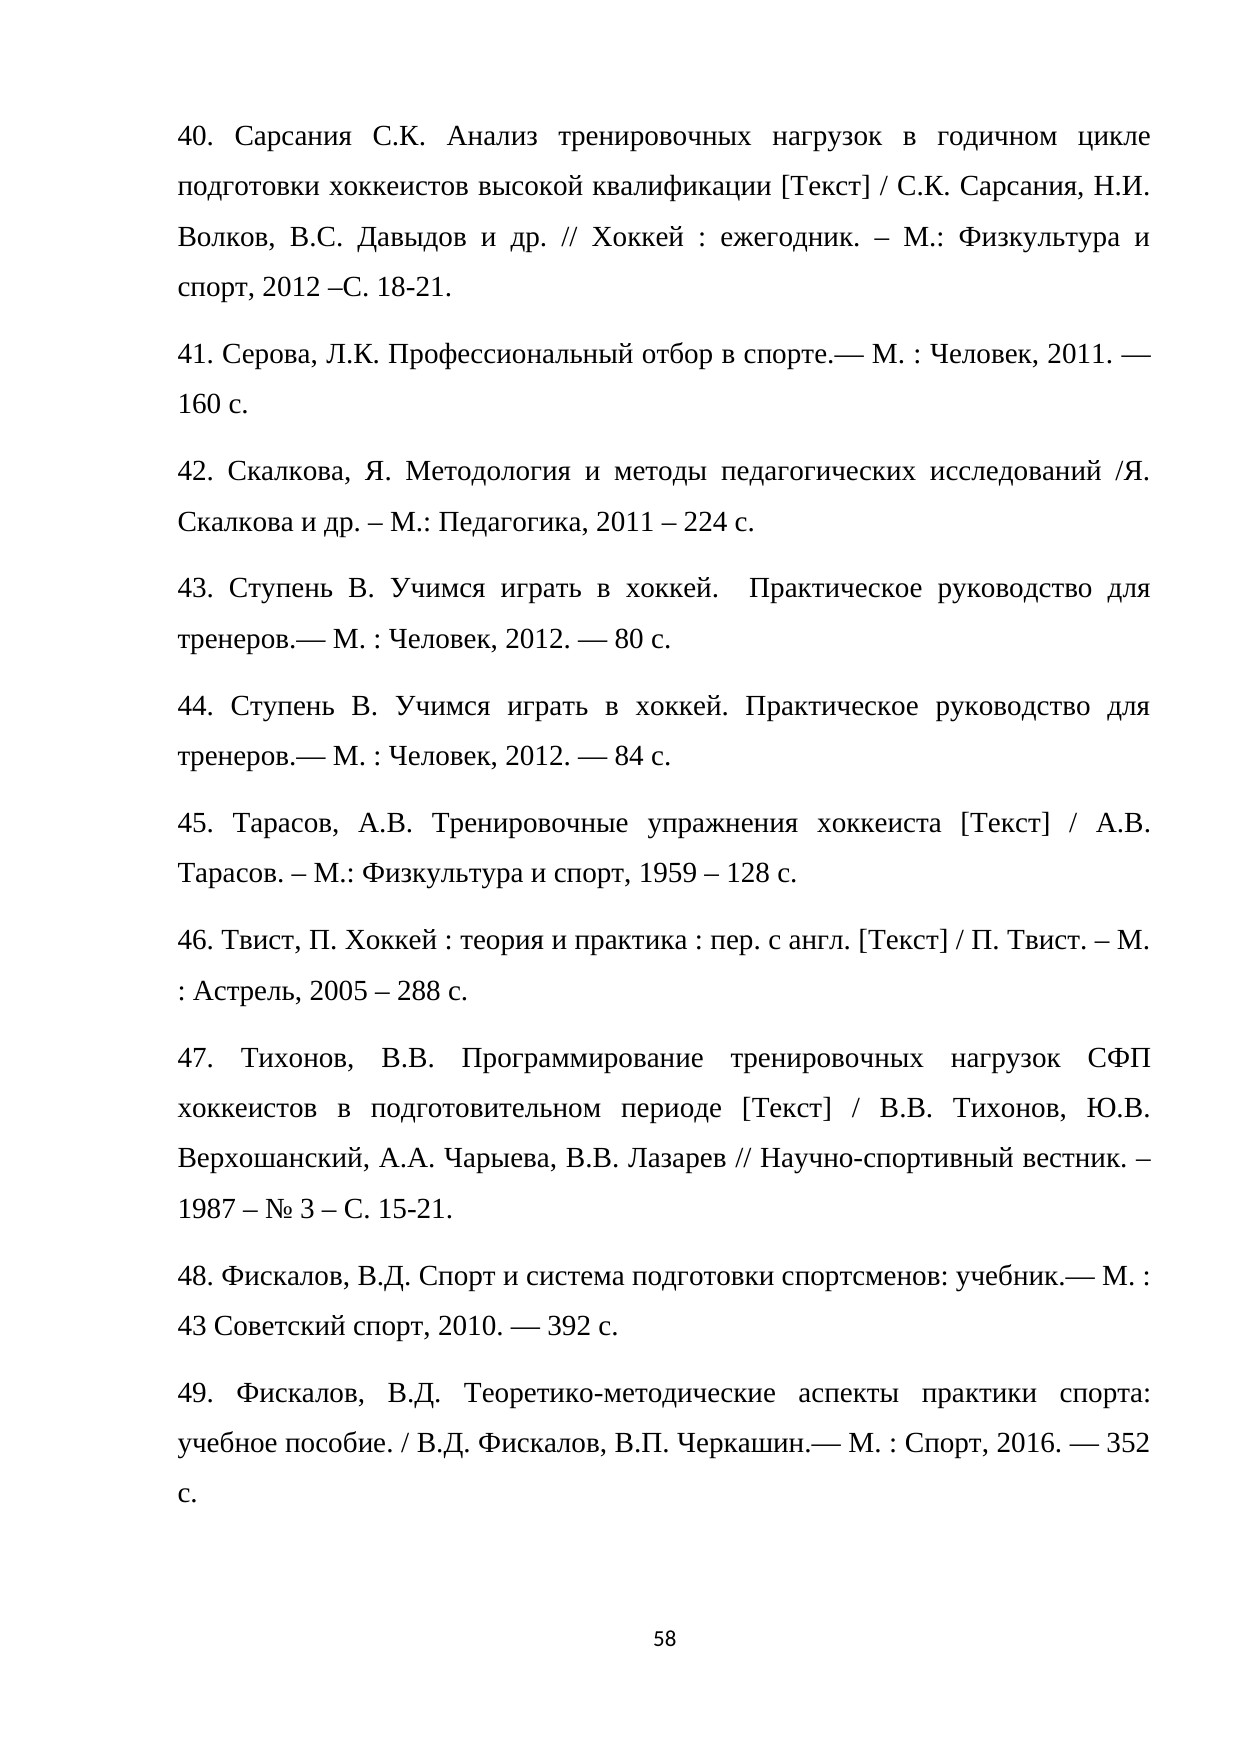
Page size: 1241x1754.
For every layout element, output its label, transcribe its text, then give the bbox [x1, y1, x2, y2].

text 44. Ступень В. Учимся играть в хоккей. Практическое руководство для тренеров.— М. : Человек, 2012. — 84 с. [177, 688, 1152, 772]
text 49. Фискалов, В.Д. Теоретико-методические аспекты практики спорта: учебное пособие. / В.Д. Фискалов, В.П. Черкашин.— М. : Спорт, 2016. — 352 с. [177, 1375, 1152, 1509]
text 47. Тихонов, В.В. Программирование тренировочных нагрузок СФП хоккеистов в подготовительном периоде [Текст] / В.В. Тихонов, Ю.В. Верхошанский, А.А. Чарыева, В.В. Лазарев // Научно-спортивный вестник. – 1987 – № 3 – С. 15-21. [177, 1040, 1152, 1224]
text 45. Тарасов, А.В. Тренировочные упражнения хоккеиста [Текст] / А.В. Тарасов. – М.: Физкультура и спорт, 1959 – 128 с. [177, 805, 1152, 889]
text 40. Сарсания С.К. Анализ тренировочных нагрузок в годичном цикле подготовки хоккеистов высокой квалификации [Текст] / С.К. Сарсания, Н.И. Волков, В.С. Давыдов и др. // Хоккей : ежегодник. – М.: Физкультура и спорт, 2012 –С. 18-21. [177, 118, 1152, 303]
text 43. Ступень B. Учимся играть в хоккей. Практическое руководство для тренеров.— М. : Человек, 2012. — 80 с. [177, 571, 1152, 654]
text 41. Серова, Л.К. Профессиональный отбор в спорте.— М. : Человек, 2011. — 160 с. [177, 336, 1152, 420]
text 42. Скалкова, Я. Методология и методы педагогических исследований /Я. Скалкова и др. – М.: Педагогика, 2011 – 224 с. [177, 453, 1152, 537]
text 46. Твист, П. Хоккей : теория и практика : пер. с англ. [Текст] / П. Твист. – М. : Астрель, 2005 – 288 с. [177, 922, 1152, 1006]
text 48. Фискалов, В.Д. Спорт и система подготовки спортсменов: учебник.— М. : 43 Советский спорт, 2010. — 392 с. [177, 1258, 1152, 1342]
